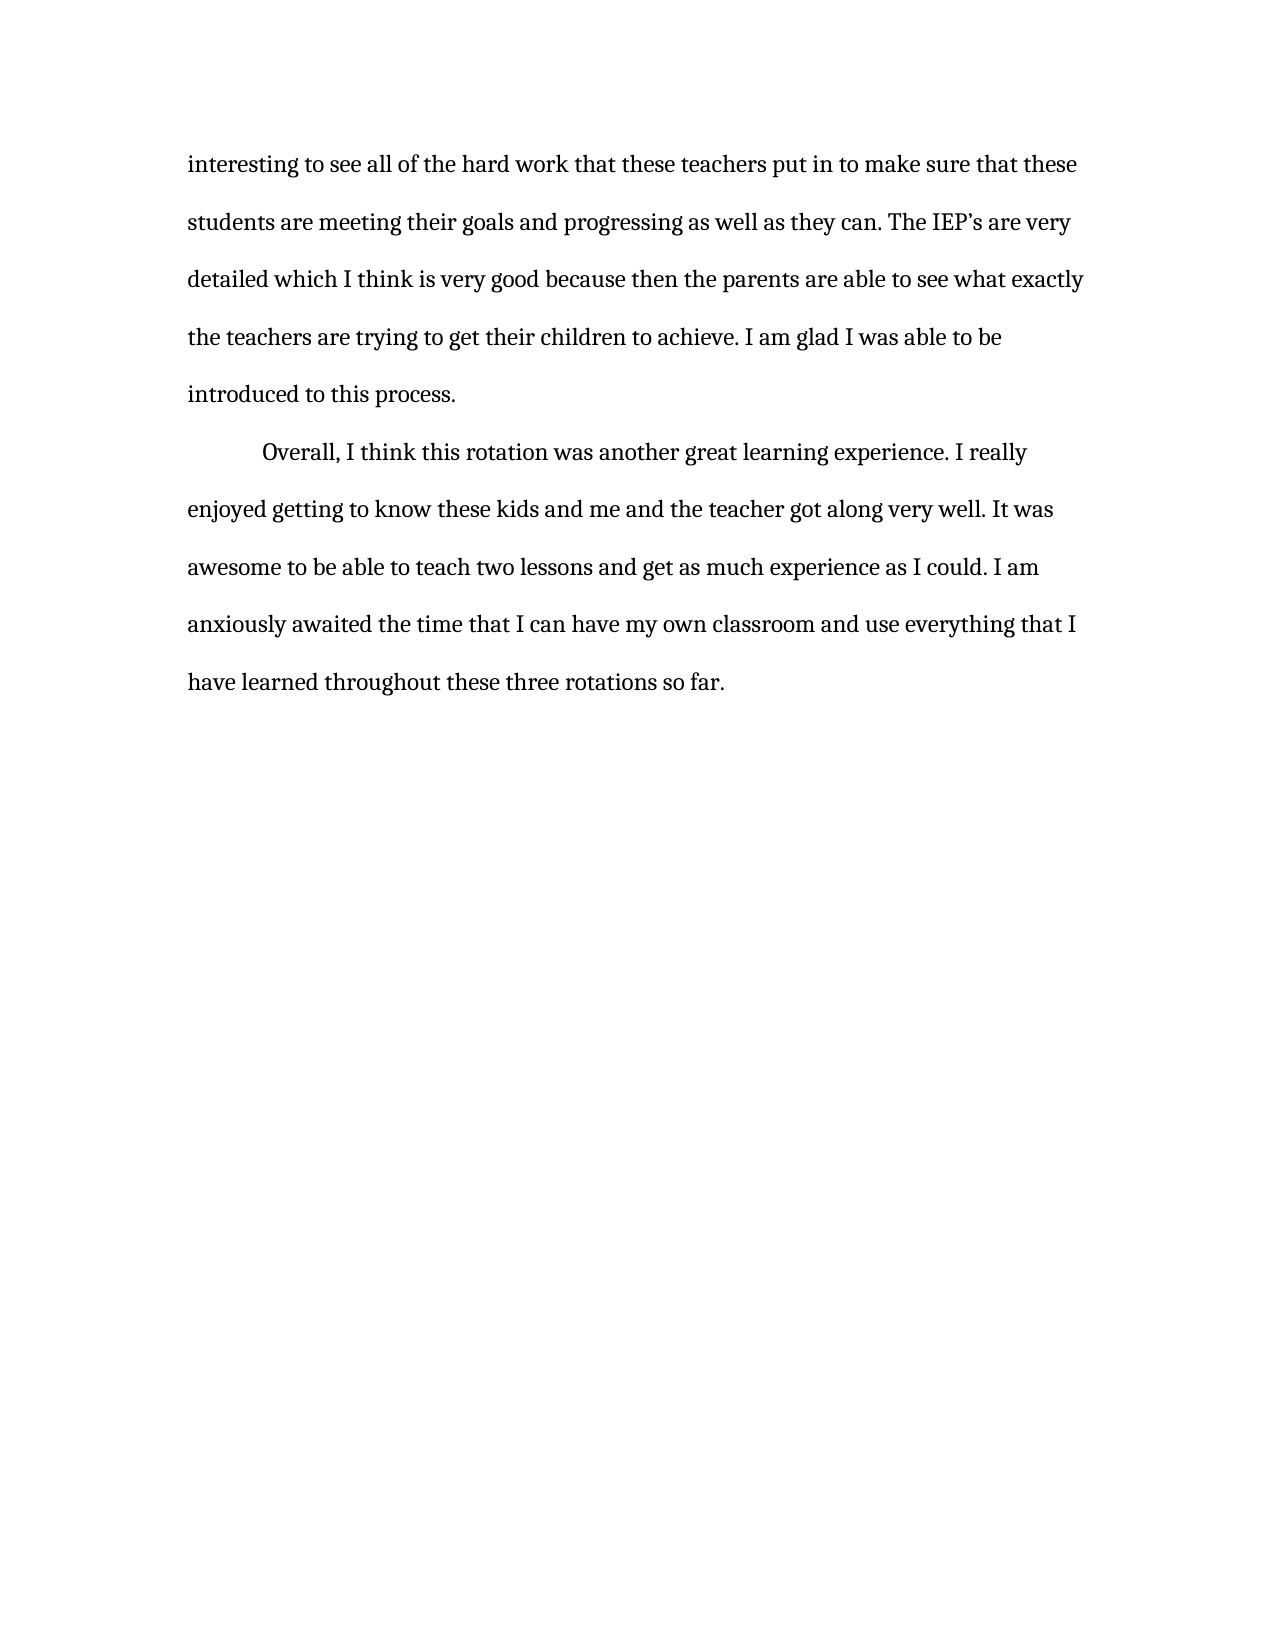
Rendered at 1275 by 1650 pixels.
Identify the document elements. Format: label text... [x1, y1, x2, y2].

text Overall, I think this rotation was another great learning experience. I really enjoyed getting to know these kids and me and the teacher got along very well. It was awesome to be able to teach two lessons and get as much experience as I could. I am anxiously awaited the time that I can have my own classroom and use everything that I have learned throughout these three rotations so far. [187, 437, 1087, 696]
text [187, 150, 1087, 409]
